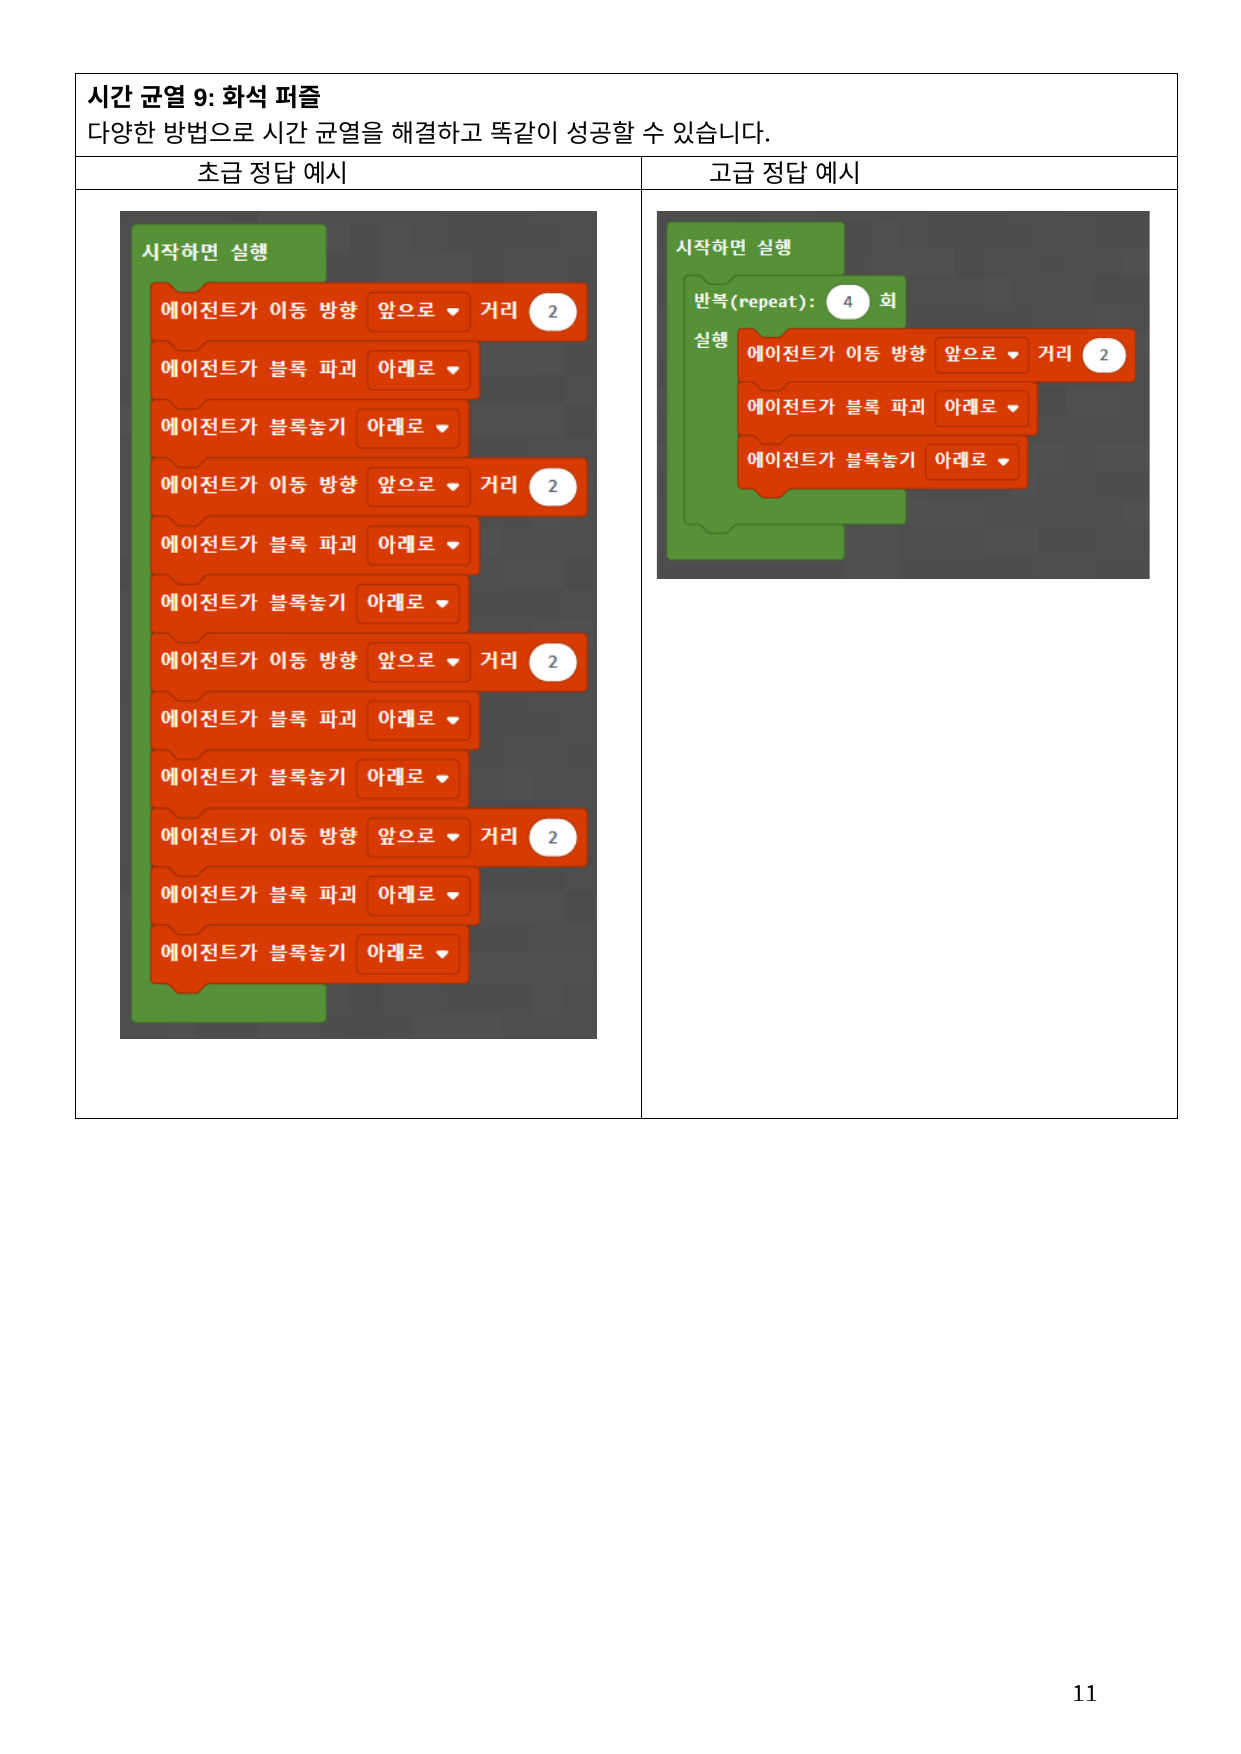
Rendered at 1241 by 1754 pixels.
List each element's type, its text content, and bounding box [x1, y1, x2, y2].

table_cell 고급 정답 예시 [642, 157, 1177, 189]
picture [656, 211, 1150, 579]
table_cell [76, 190, 641, 1118]
table_cell [642, 190, 1177, 1118]
picture [118, 211, 596, 1037]
table_cell 초급 정답 예시 [76, 157, 641, 189]
table_header 시간 균열 9: 화석 퍼즐 다양한 방법으로 시간 균열을 해결하고 똑같이 성공할 수 있습니다. [76, 74, 1177, 156]
